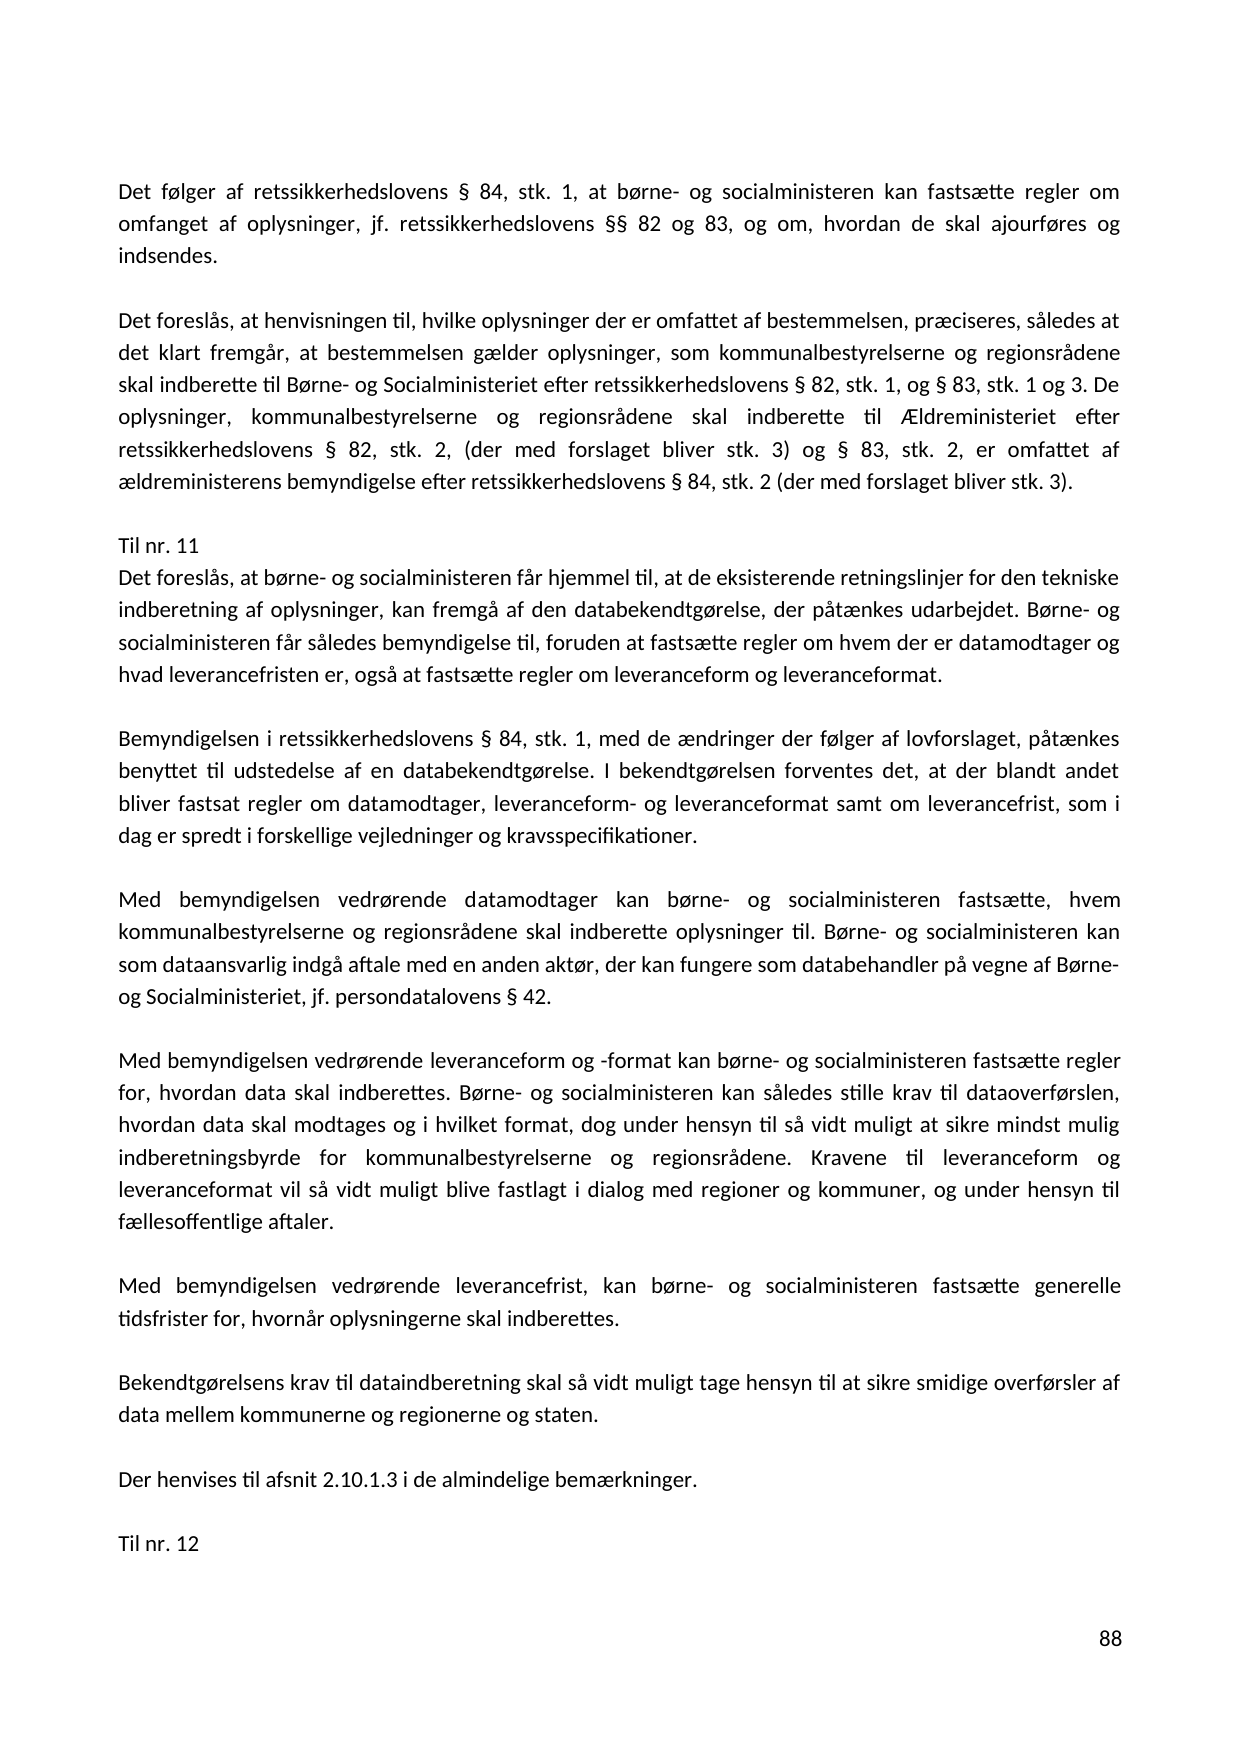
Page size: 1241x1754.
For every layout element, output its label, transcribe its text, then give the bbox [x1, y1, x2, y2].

text Til nr. 12 [118, 1529, 1122, 1557]
text Det foreslås, at børne- og socialministeren får hjemmel til, at de eksisterende retningslinjer for den tekniske indberetning af oplysninger, kan fremgå af den databekendtgørelse, der påtænkes udarbejdet. Børne- og socialministeren får således bemyndigelse til, foruden at fastsætte regler om hvem der er datamodtager og hvad leverancefristen er, også at fastsætte regler om leveranceform og leveranceformat. [118, 563, 1122, 688]
text Bemyndigelsen i retssikkerhedslovens § 84, stk. 1, med de ændringer der følger af lovforslaget, påtænkes benyttet til udstedelse af en databekendtgørelse. I bekendtgørelsen forventes det, at der blandt andet bliver fastsat regler om datamodtager, leveranceform- og leveranceformat samt om leverancefrist, som i dag er spredt i forskellige vejledninger og kravsspecifikationer. [118, 724, 1122, 849]
text Til nr. 11 [118, 531, 1122, 559]
text Det foreslås, at henvisningen til, hvilke oplysninger der er omfattet af bestemmelsen, præciseres, således at det klart fremgår, at bestemmelsen gælder oplysninger, som kommunalbestyrelserne og regionsrådene skal indberette til Børne- og Socialministeriet efter retssikkerhedslovens § 82, stk. 1, og § 83, stk. 1 og 3. De oplysninger, kommunalbestyrelserne og regionsrådene skal indberette til Ældreministeriet efter retssikkerhedslovens § 82, stk. 2, (der med forslaget bliver stk. 3) og § 83, stk. 2, er omfattet af ældreministerens bemyndigelse efter retssikkerhedslovens § 84, stk. 2 (der med forslaget bliver stk. 3). [118, 306, 1122, 495]
text Det følger af retssikkerhedslovens § 84, stk. 1, at børne- og socialministeren kan fastsætte regler om omfanget af oplysninger, jf. retssikkerhedslovens §§ 82 og 83, og om, hvordan de skal ajourføres og indsendes. [118, 177, 1122, 269]
text Med bemyndigelsen vedrørende leveranceform og -format kan børne- og socialministeren fastsætte regler for, hvordan data skal indberettes. Børne- og socialministeren kan således stille krav til dataoverførslen, hvordan data skal modtages og i hvilket format, dog under hensyn til så vidt muligt at sikre mindst mulig indberetningsbyrde for kommunalbestyrelserne og regionsrådene. Kravene til leveranceform og leveranceformat vil så vidt muligt blive fastlagt i dialog med regioner og kommuner, og under hensyn til fællesoffentlige aftaler. [118, 1046, 1122, 1235]
text Der henvises til afsnit 2.10.1.3 i de almindelige bemærkninger. [118, 1465, 1122, 1493]
text Med bemyndigelsen vedrørende leverancefrist, kan børne- og socialministeren fastsætte generelle tidsfrister for, hvornår oplysningerne skal indberettes. [118, 1272, 1122, 1332]
text Med bemyndigelsen vedrørende datamodtager kan børne- og socialministeren fastsætte, hvem kommunalbestyrelserne og regionsrådene skal indberette oplysninger til. Børne- og socialministeren kan som dataansvarlig indgå aftale med en anden aktør, der kan fungere som databehandler på vegne af Børne- og Socialministeriet, jf. persondatalovens § 42. [118, 885, 1122, 1010]
text Bekendtgørelsens krav til dataindberetning skal så vidt muligt tage hensyn til at sikre smidige overførsler af data mellem kommunerne og regionerne og staten. [118, 1368, 1122, 1428]
